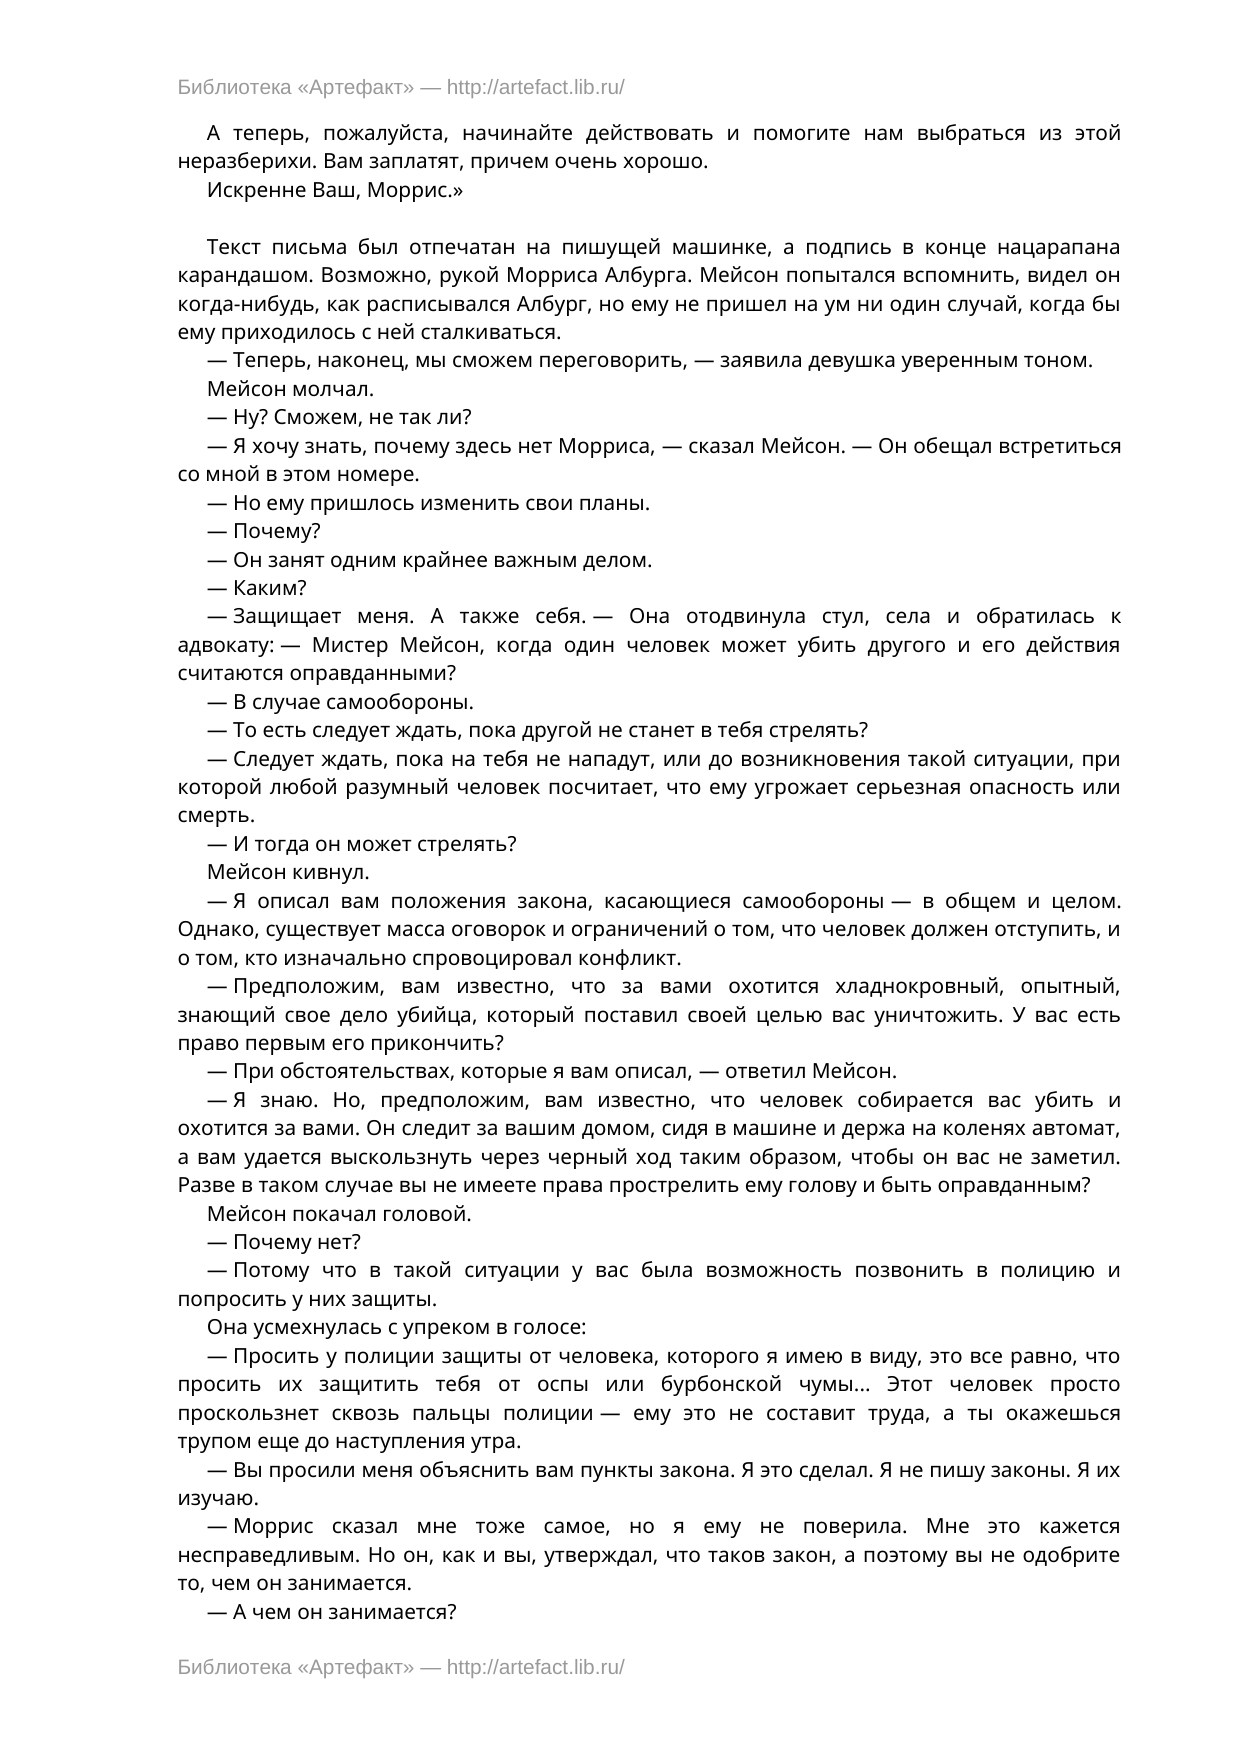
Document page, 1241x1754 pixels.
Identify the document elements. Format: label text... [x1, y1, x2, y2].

text — Моррис сказал мне тоже самое, но я ему не поверила. Мне это кажется несправедливым. Но он, как и вы, утверждал, что таков закон, а поэтому вы не одобрите то, чем он занимается. [177, 1512, 1122, 1597]
text Мейсон молчал. [177, 374, 1122, 402]
text Искренне Ваш, Моррис.» [177, 175, 1122, 203]
text — И тогда он может стрелять? [177, 829, 1122, 857]
text — Следует ждать, пока на тебя не нападут, или до возникновения такой ситуации, при которой любой разумный человек посчитает, что ему угрожает серьезная опасность или смерть. [177, 744, 1122, 829]
text — При обстоятельствах, которые я вам описал, — ответил Мейсон. [177, 1057, 1122, 1085]
text Мейсон покачал головой. [177, 1199, 1122, 1227]
text Текст письма был отпечатан на пишущей машинке, а подпись в конце нацарапана карандашом. Возможно, рукой Морриса Албурга. Мейсон попытался вспомнить, видел он когда-нибудь, как расписывался Албург, но ему не пришел на ум ни один случай, когда бы ему приходилось с ней сталкиваться. [177, 232, 1122, 346]
text — Но ему пришлось изменить свои планы. [177, 488, 1122, 516]
text — Я описал вам положения закона, касающиеся самообороны — в общем и целом. Однако, существует масса оговорок и ограничений о том, что человек должен отступить, и о том, кто изначально спровоцировал конфликт. [177, 886, 1122, 971]
text Мейсон кивнул. [177, 857, 1122, 886]
text — Теперь, наконец, мы сможем переговорить, — заявила девушка уверенным тоном. [177, 346, 1122, 374]
text — То есть следует ждать, пока другой не станет в тебя стрелять? [177, 715, 1122, 744]
text — Ну? Сможем, не так ли? [177, 402, 1122, 431]
text — Я хочу знать, почему здесь нет Морриса, — сказал Мейсон. — Он обещал встретиться со мной в этом номере. [177, 431, 1122, 488]
text — Вы просили меня объяснить вам пункты закона. Я это сделал. Я не пишу законы. Я их изучаю. [177, 1455, 1122, 1512]
text — А чем он занимается? [177, 1597, 1122, 1625]
text Она усмехнулась с упреком в голосе: [177, 1312, 1122, 1341]
text — Каким? [177, 573, 1122, 602]
text — Защищает меня. А также себя. — Она отодвинула стул, села и обратилась к адвокату: — Мистер Мейсон, когда один человек может убить другого и его действия считаются оправданными? [177, 602, 1122, 687]
text — Почему нет? [177, 1227, 1122, 1256]
text — Потому что в такой ситуации у вас была возможность позвонить в полицию и попросить у них защиты. [177, 1256, 1122, 1312]
text — Я знаю. Но, предположим, вам известно, что человек собирается вас убить и охотится за вами. Он следит за вашим домом, сидя в машине и держа на коленях автомат, а вам удается выскользнуть через черный ход таким образом, чтобы он вас не заметил. Разве в таком случае вы не имеете права прострелить ему голову и быть оправданным? [177, 1085, 1122, 1199]
text — Он занят одним крайнее важным делом. [177, 545, 1122, 573]
text А теперь, пожалуйста, начинайте действовать и помогите нам выбраться из этой неразберихи. Вам заплатят, причем очень хорошо. [177, 118, 1122, 175]
text — Предположим, вам известно, что за вами охотится хладнокровный, опытный, знающий свое дело убийца, который поставил своей целью вас уничтожить. У вас есть право первым его прикончить? [177, 971, 1122, 1057]
text — В случае самообороны. [177, 687, 1122, 715]
text — Просить у полиции защиты от человека, которого я имею в виду, это все равно, что просить их защитить тебя от оспы или бурбонской чумы... Этот человек просто проскользнет сквозь пальцы полиции — ему это не составит труда, а ты окажешься трупом еще до наступления утра. [177, 1341, 1122, 1455]
text — Почему? [177, 516, 1122, 545]
